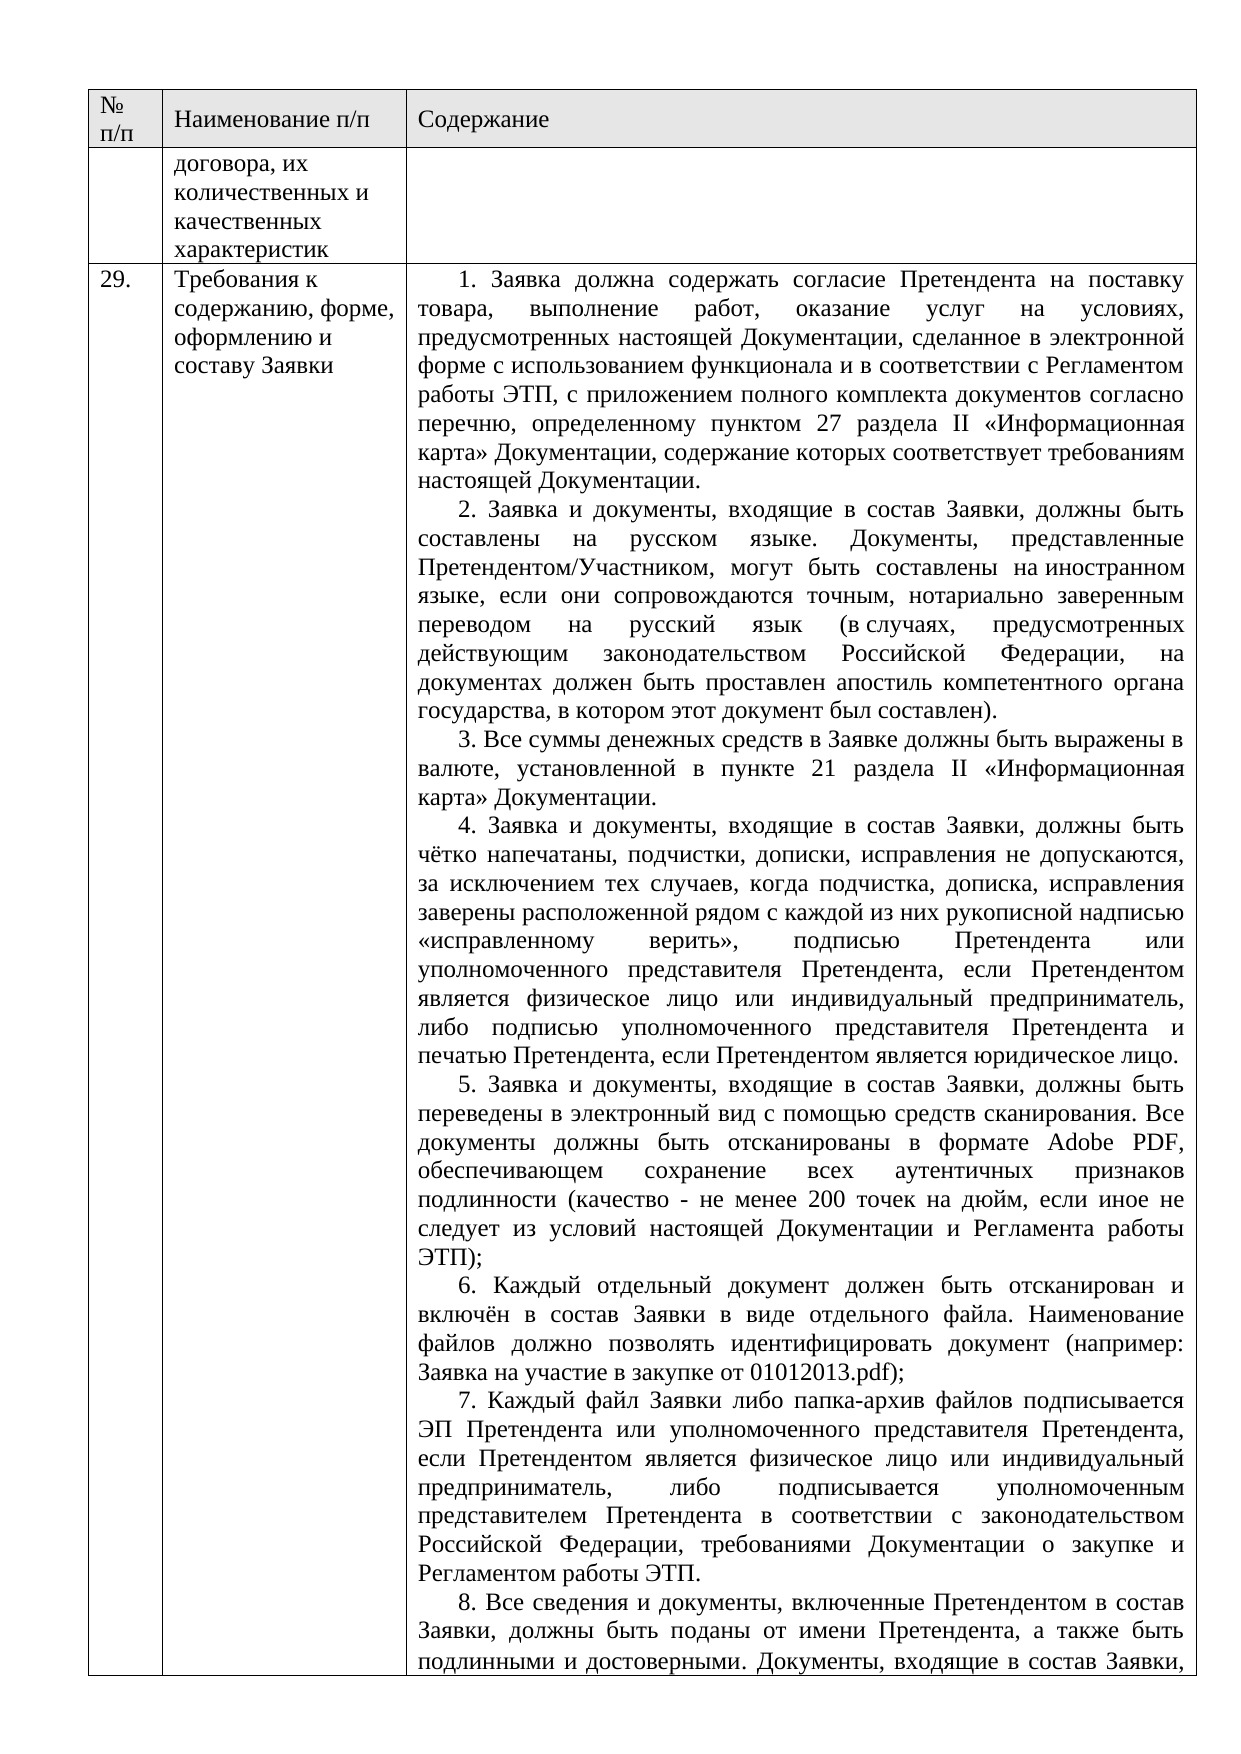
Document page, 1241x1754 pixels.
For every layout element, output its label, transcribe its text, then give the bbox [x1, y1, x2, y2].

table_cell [407, 264, 1196, 1675]
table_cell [163, 264, 406, 1675]
table_cell [89, 264, 162, 1675]
table_header № п/п [89, 90, 162, 147]
table_cell [89, 148, 162, 263]
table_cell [163, 148, 406, 263]
table_header Содержание [407, 90, 1196, 147]
table_header Наименование п/п [163, 90, 406, 147]
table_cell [407, 148, 1196, 263]
